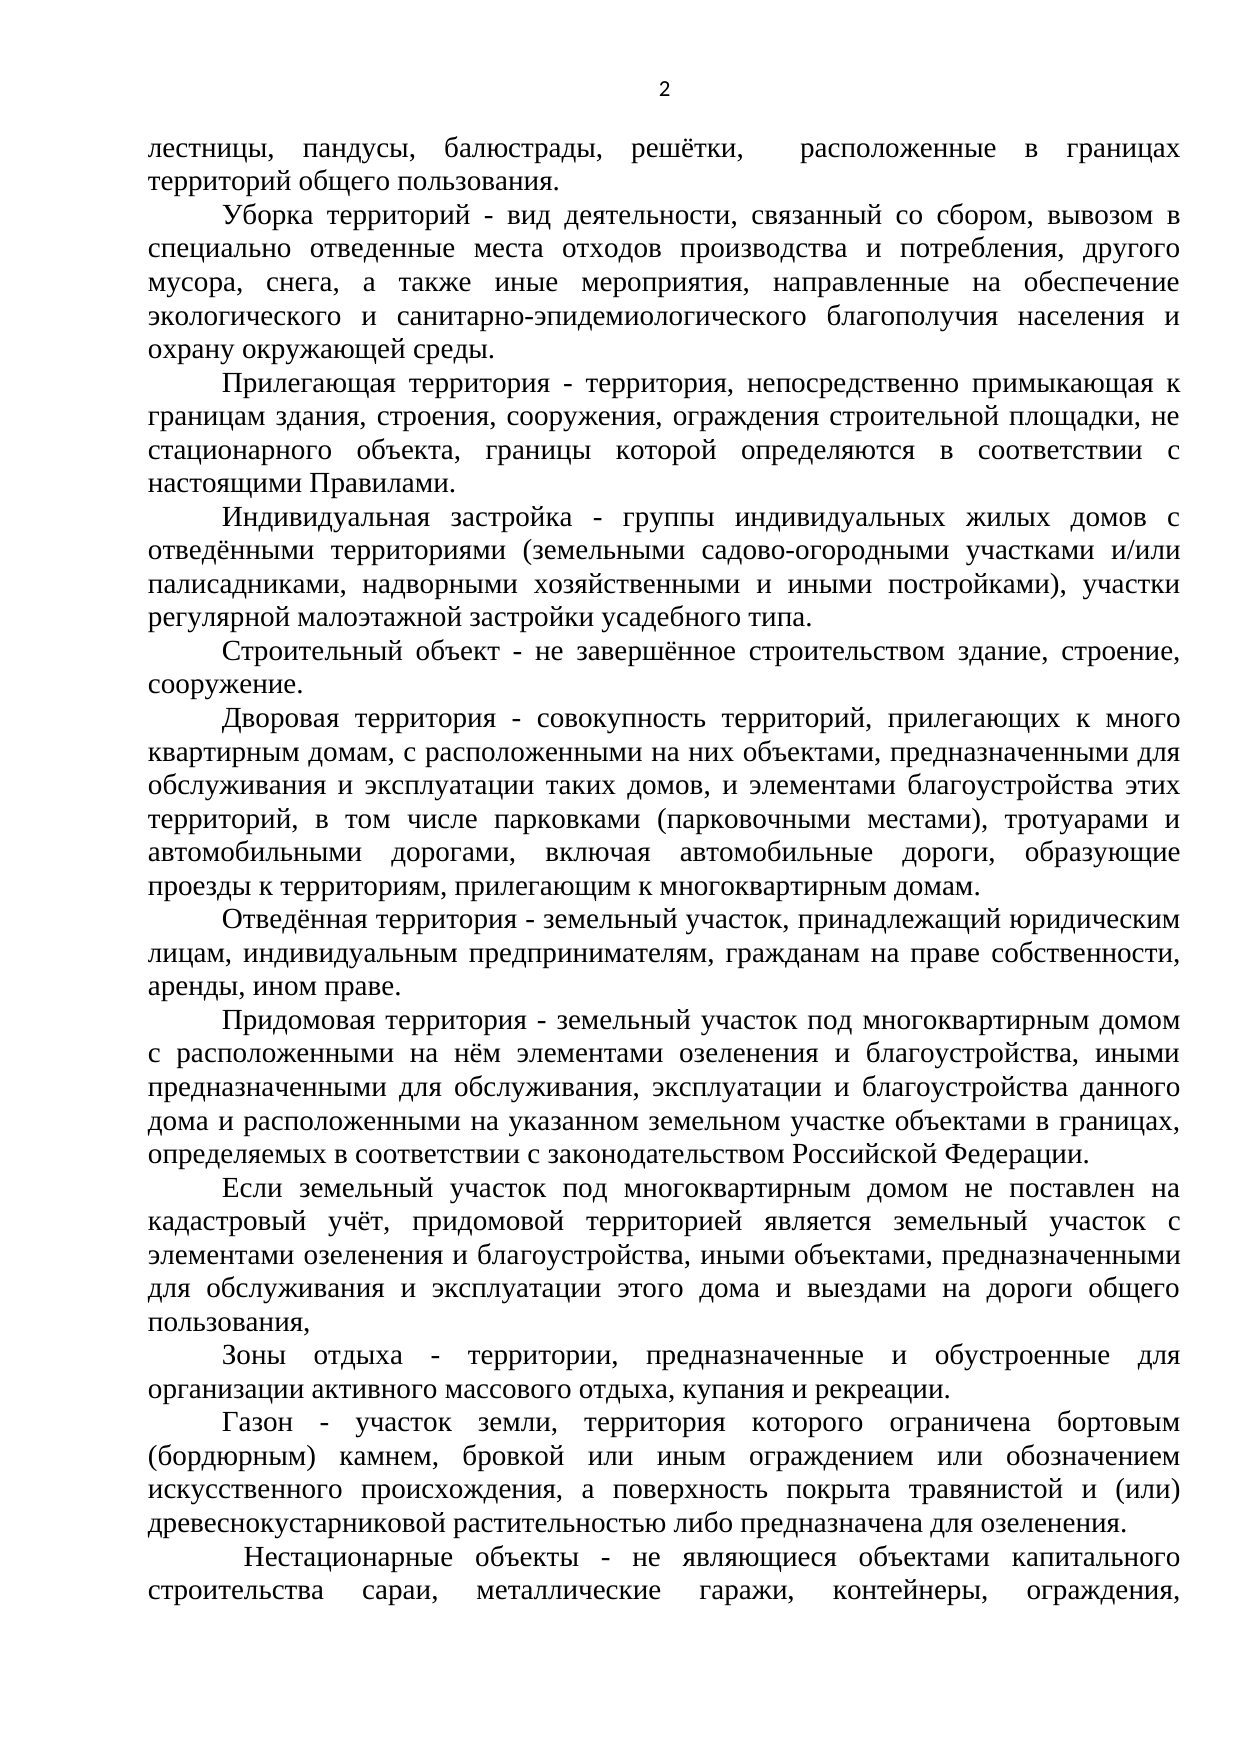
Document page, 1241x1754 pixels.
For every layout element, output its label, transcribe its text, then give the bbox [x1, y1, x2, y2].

text Если земельный участок под многоквартирным домом не поставлен на кадастровый учёт, придомовой территорией является земельный участок с элементами озеленения и благоустройства, иными объектами, предназначенными для обслуживания и эксплуатации этого дома и выездами на дороги общего пользования, [148, 1170, 1181, 1337]
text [148, 1539, 1181, 1606]
text Уборка территорий - вид деятельности, связанный со сбором, вывозом в специально отведенные места отходов производства и потребления, другого мусора, снега, а также иные мероприятия, направленные на обеспечение экологического и санитарно-эпидемиологического благополучия населения и охрану окружающей среды. [148, 197, 1181, 365]
text Дворовая территория - совокупность территорий, прилегающих к много квартирным домам, с расположенными на них объектами, предназначенными для обслуживания и эксплуатации таких домов, и элементами благоустройства этих территорий, в том числе парковками (парковочными местами), тротуарами и автомобильными дорогами, включая автомобильные дороги, образующие проезды к территориям, прилегающим к многоквартирным домам. [148, 700, 1181, 901]
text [148, 130, 1181, 197]
text Газон - участок земли, территория которого ограничена бортовым (бордюрным) камнем, бровкой или иным ограждением или обозначением искусственного происхождения, а поверхность покрыта травянистой и (или) древеснокустарниковой растительностью либо предназначена для озеленения. [148, 1404, 1181, 1539]
text Придомовая территория - земельный участок под многоквартирным домом с расположенными на нём элементами озеленения и благоустройства, иными предназначенными для обслуживания, эксплуатации и благоустройства данного дома и расположенными на указанном земельном участке объектами в границах, определяемых в соответствии с законодательством Российской Федерации. [148, 1002, 1181, 1170]
text Отведённая территория - земельный участок, принадлежащий юридическим лицам, индивидуальным предпринимателям, гражданам на праве собственности, аренды, ином праве. [148, 901, 1181, 1002]
text Прилегающая территория - территория, непосредственно примыкающая к границам здания, строения, сооружения, ограждения строительной площадки, не стационарного объекта, границы которой определяются в соответствии с настоящими Правилами. [148, 365, 1181, 499]
text Строительный объект - не завершённое строительством здание, строение, сооружение. [148, 633, 1181, 700]
text Индивидуальная застройка - группы индивидуальных жилых домов с отведёнными территориями (земельными садово-огородными участками и/или палисадниками, надворными хозяйственными и иными постройками), участки регулярной малоэтажной застройки усадебного типа. [148, 499, 1181, 633]
text Зоны отдыха - территории, предназначенные и обустроенные для организации активного массового отдыха, купания и рекреации. [148, 1337, 1181, 1404]
